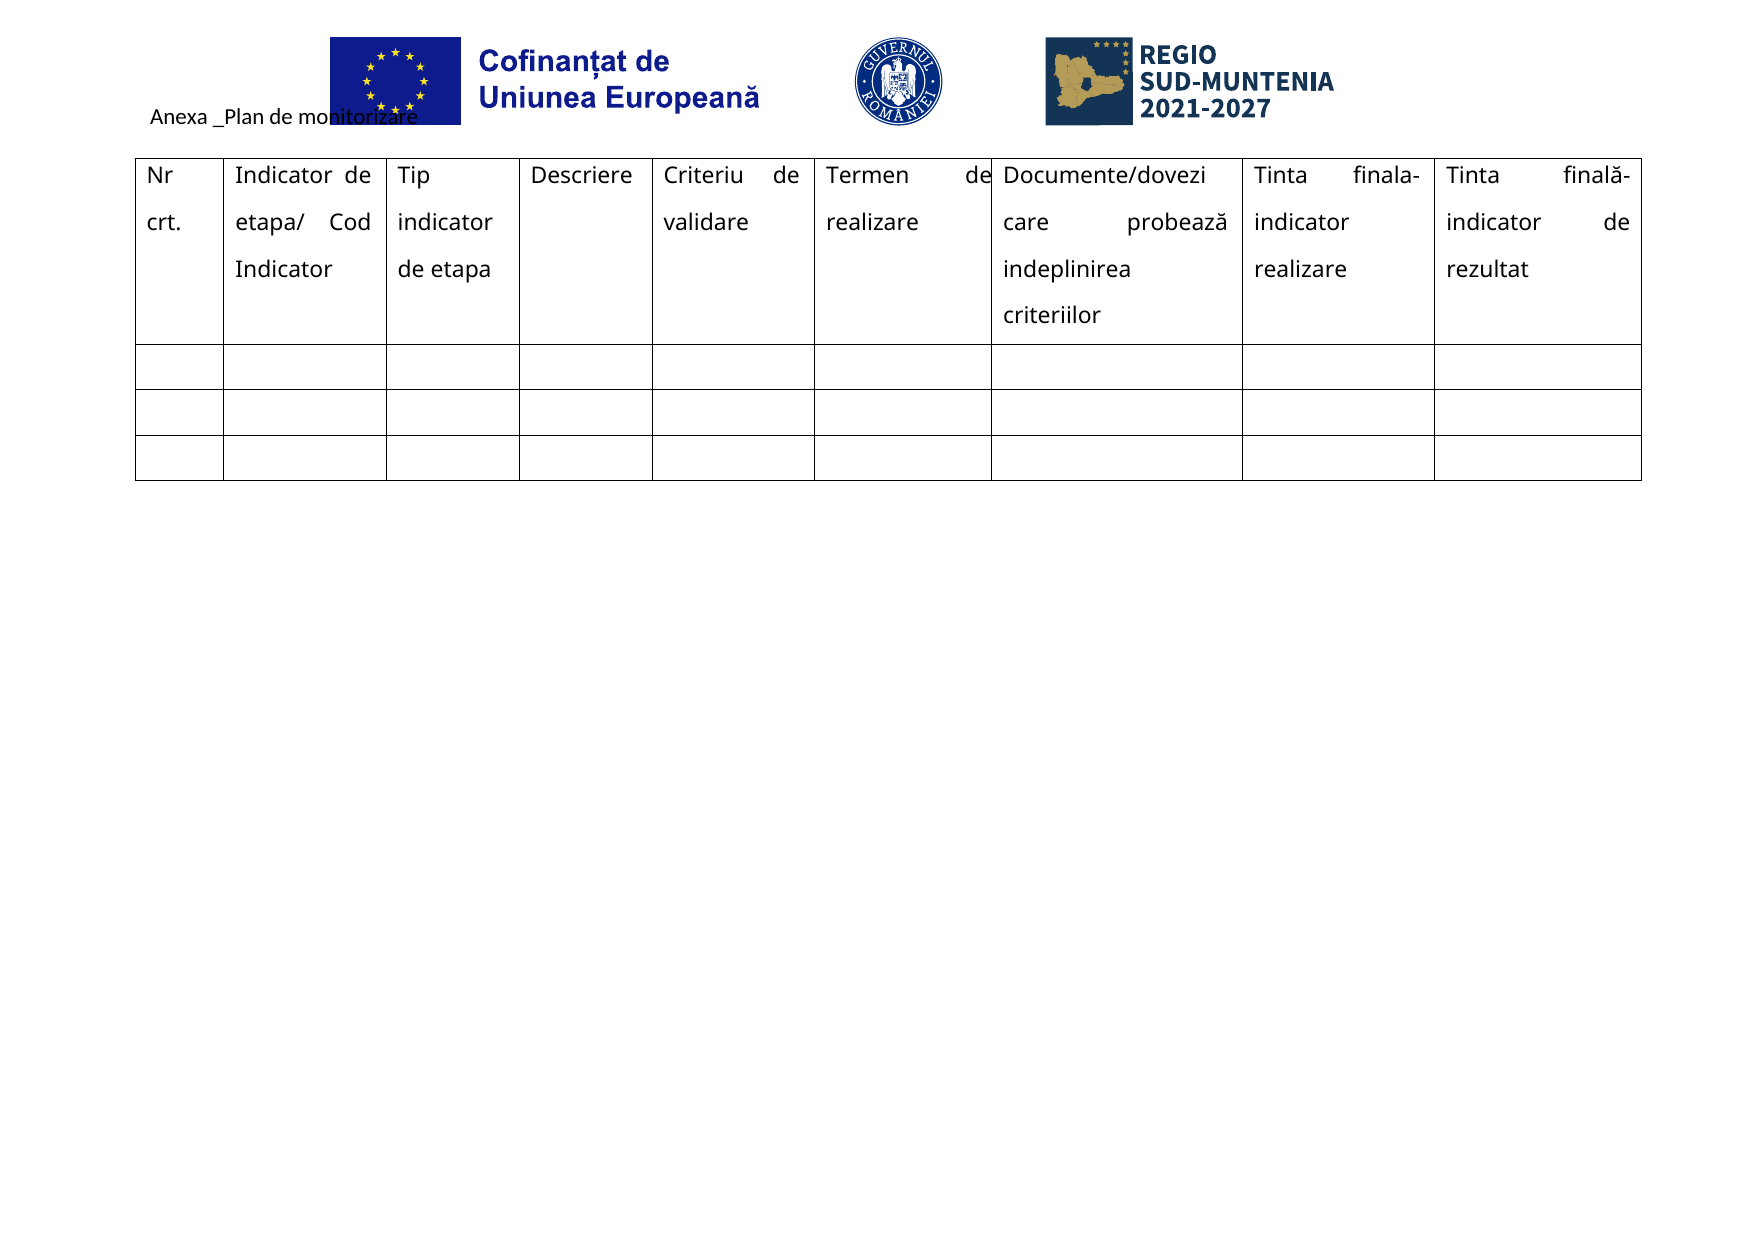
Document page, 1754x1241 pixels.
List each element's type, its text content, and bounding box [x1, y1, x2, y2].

table_cell [224, 436, 386, 480]
table_header Descriere [520, 159, 652, 344]
table_cell [653, 436, 814, 480]
table_header Criteriu de validare [653, 159, 814, 344]
table_header Nr crt. [136, 159, 223, 344]
table_header Termen de realizare [815, 159, 991, 344]
table_header Tinta finala-indicator realizare [1243, 159, 1434, 344]
table_cell [992, 436, 1242, 480]
table_header Documente/dovezi care probează indeplinirea criteriilor [992, 159, 1242, 344]
table_cell [1243, 345, 1434, 389]
table_cell [387, 436, 519, 480]
table_cell [520, 436, 652, 480]
table_cell [815, 436, 991, 480]
table_cell [1435, 345, 1641, 389]
table_cell [653, 390, 814, 435]
table_cell [815, 345, 991, 389]
table_cell [387, 345, 519, 389]
table_cell [520, 390, 652, 435]
table_cell [1435, 436, 1641, 480]
table_cell [1243, 436, 1434, 480]
table_header Indicator de etapa/ Cod Indicator [224, 159, 386, 344]
table_cell [136, 345, 223, 389]
table_cell [224, 390, 386, 435]
table_cell [815, 390, 991, 435]
table_cell [992, 390, 1242, 435]
table_cell [1435, 390, 1641, 435]
table_cell [992, 345, 1242, 389]
table_cell [224, 345, 386, 389]
table_cell [136, 390, 223, 435]
table_cell [520, 345, 652, 389]
table_header Tinta finală-indicator de rezultat [1435, 159, 1641, 344]
table_cell [136, 436, 223, 480]
table_cell [1243, 390, 1434, 435]
table_cell [387, 390, 519, 435]
table_cell [653, 345, 814, 389]
table_header Tip indicator de etapa [387, 159, 519, 344]
